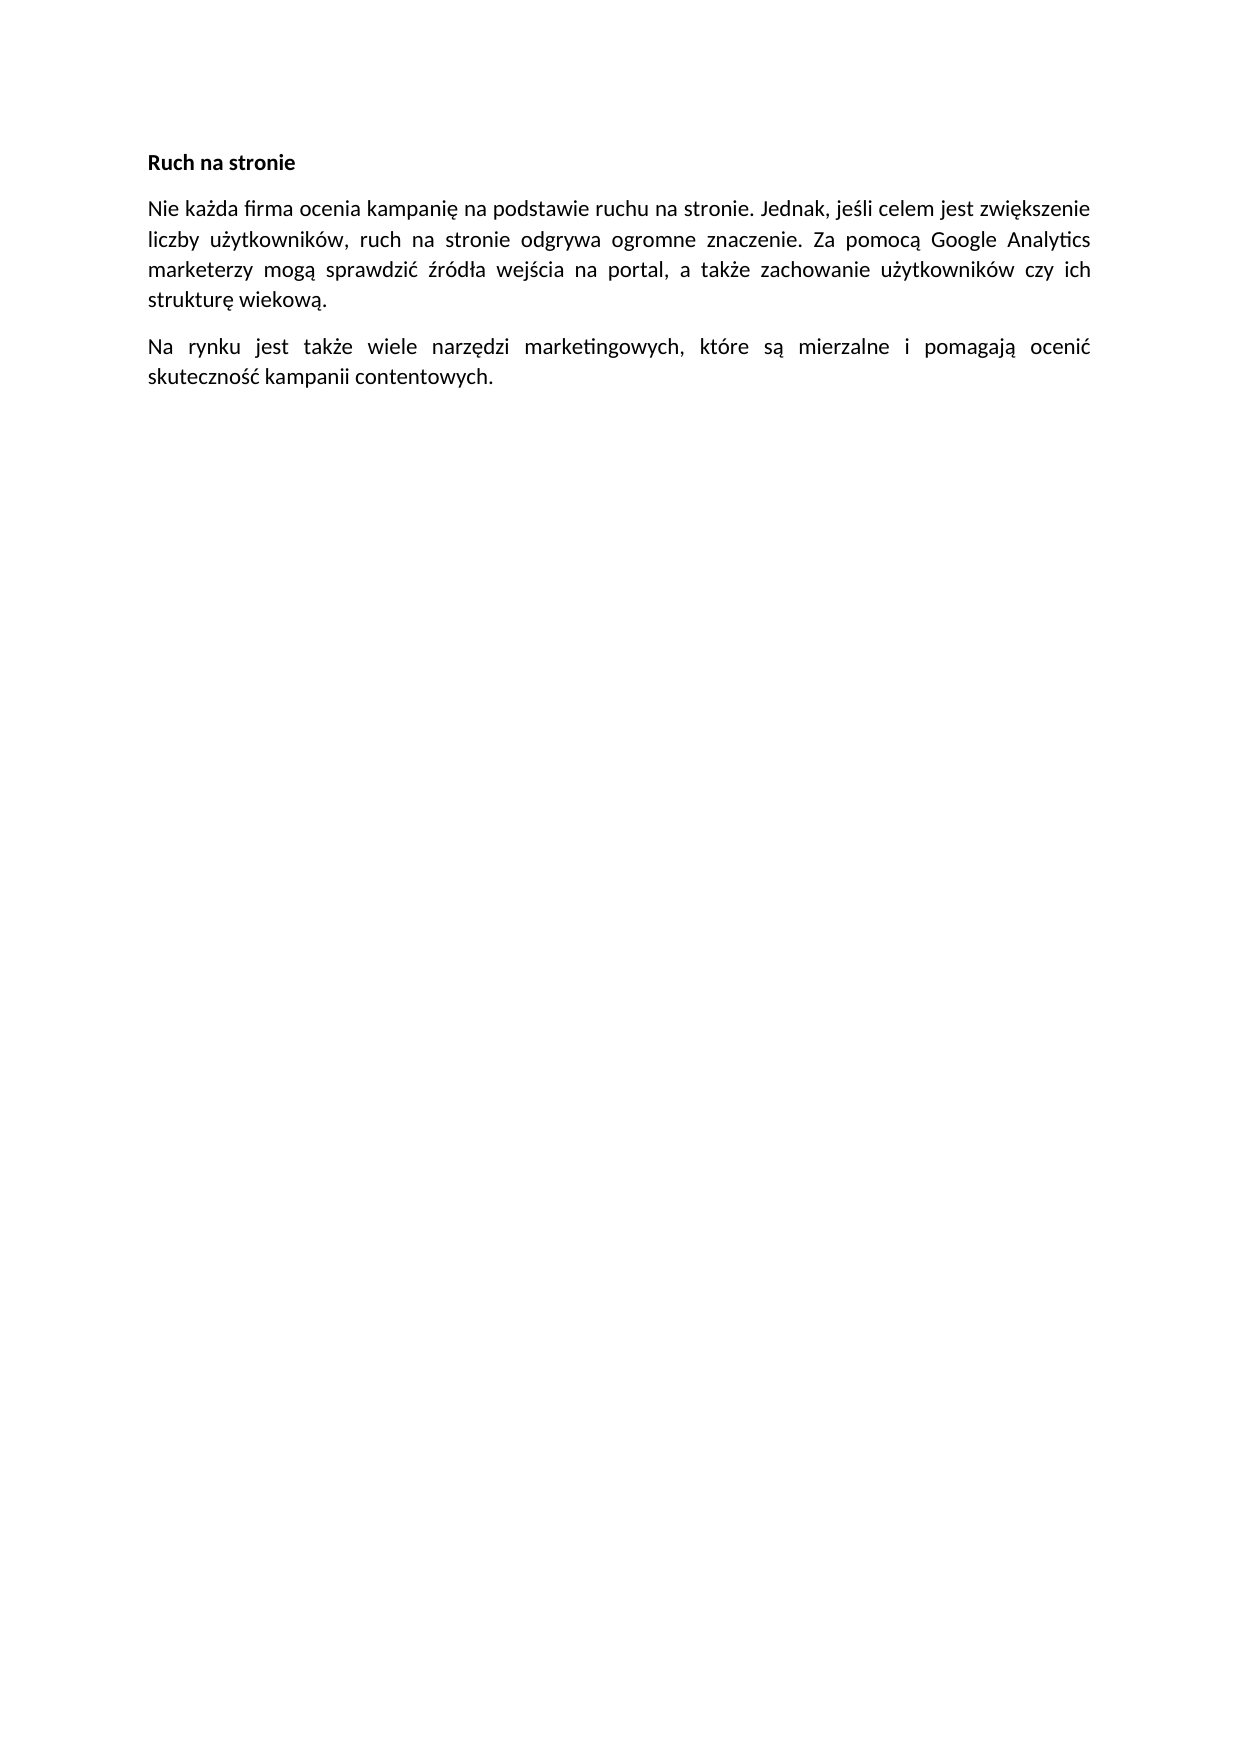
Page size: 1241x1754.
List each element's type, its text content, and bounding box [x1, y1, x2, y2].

text Nie każda firma ocenia kampanię na podstawie ruchu na stronie. Jednak, jeśli celem jest zwiększenie liczby użytkowników, ruch na stronie odgrywa ogromne znaczenie. Za pomocą Google Analytics marketerzy mogą sprawdzić źródła wejścia na portal, a także zachowanie użytkowników czy ich strukturę wiekową. [148, 194, 1093, 313]
text Na rynku jest także wiele narzędzi marketingowych, które są mierzalne i pomagają ocenić skuteczność kampanii contentowych. [148, 332, 1093, 390]
text Ruch na stronie [148, 148, 1093, 176]
